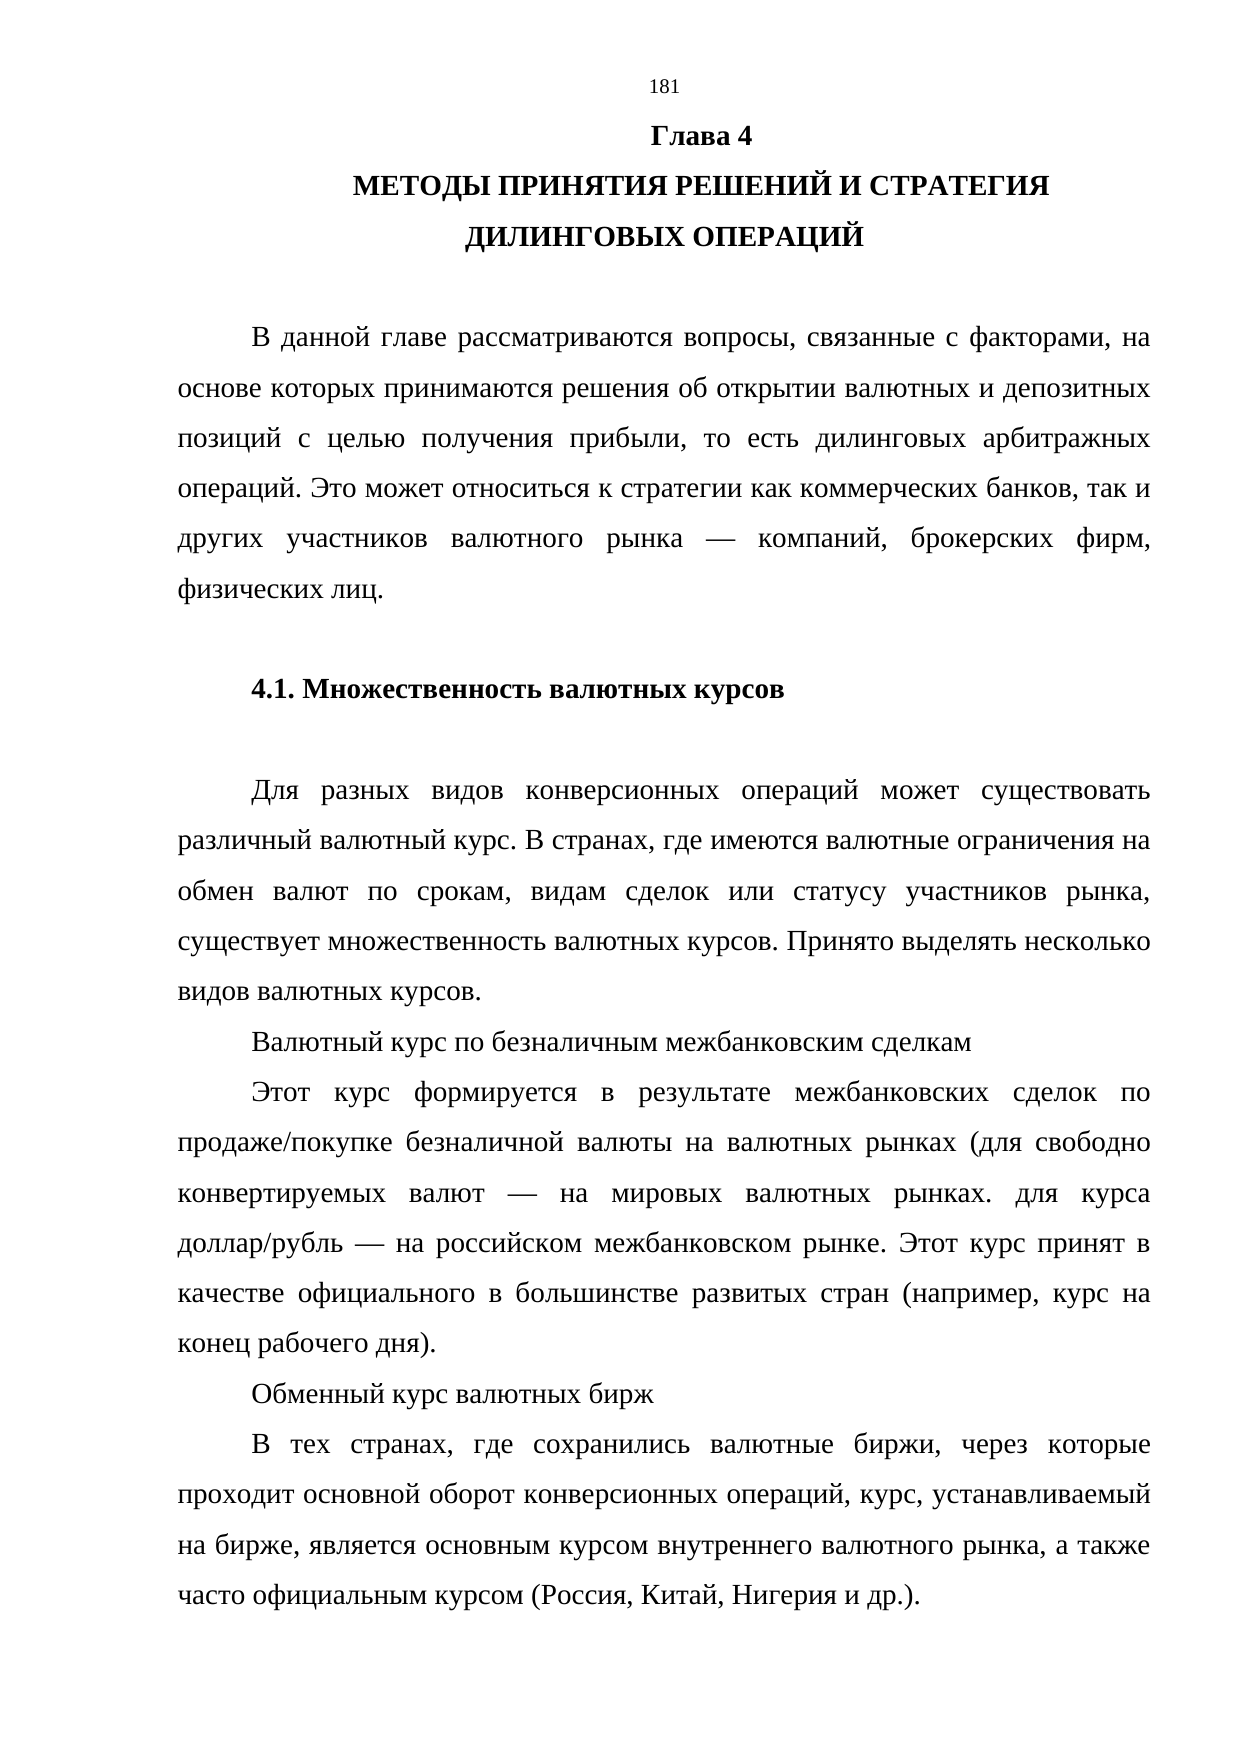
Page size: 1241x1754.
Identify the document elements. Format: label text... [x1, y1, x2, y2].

text В тех странах, где сохранились валютные биржи, через которые проходит основной оборот конверсионных операций, курс, устанавливаемый на бирже, является основным курсом внутреннего валютного рынка, а также часто официальным курсом (Россия, Китай, Нигерия и др.). [177, 1426, 1152, 1611]
text Валютный курс по безналичным межбанковским сделкам [177, 1024, 1152, 1057]
text МЕТОДЫ ПРИНЯТИЯ РЕШЕНИЙ И СТРАТЕГИЯ ДИЛИНГОВЫХ ОПЕРАЦИЙ [177, 168, 1152, 252]
text Обменный курс валютных бирж [177, 1376, 1152, 1409]
text Для разных видов конверсионных операций может существовать различный валютный курс. В странах, где имеются валютные ограничения на обмен валют по срокам, видам сделок или статусу участников рынка, существует множественность валютных курсов. Принято выделять несколько видов валютных курсов. [177, 772, 1152, 1007]
text Глава 4 [177, 118, 1152, 152]
text 4.1. Множественность валютных курсов [177, 672, 1152, 705]
text В данной главе рассматриваются вопросы, связанные с факторами, на основе которых принимаются решения об открытии валютных и депозитных позиций с целью получения прибыли, то есть дилинговых арбитражных операций. Это может относиться к стратегии как коммерческих банков, так и других участников валютного рынка — компаний, брокерских фирм, физических лиц. [177, 319, 1152, 604]
text Этот курс формируется в результате межбанковских сделок по продаже/покупке безналичной валюты на валютных рынках (для свободно конвертируемых валют — на мировых валютных рынках. для курса доллар/рубль — на российском межбанковском рынке. Этот курс принят в качестве официального в большинстве развитых стран (например, курс на конец рабочего дня). [177, 1074, 1152, 1359]
